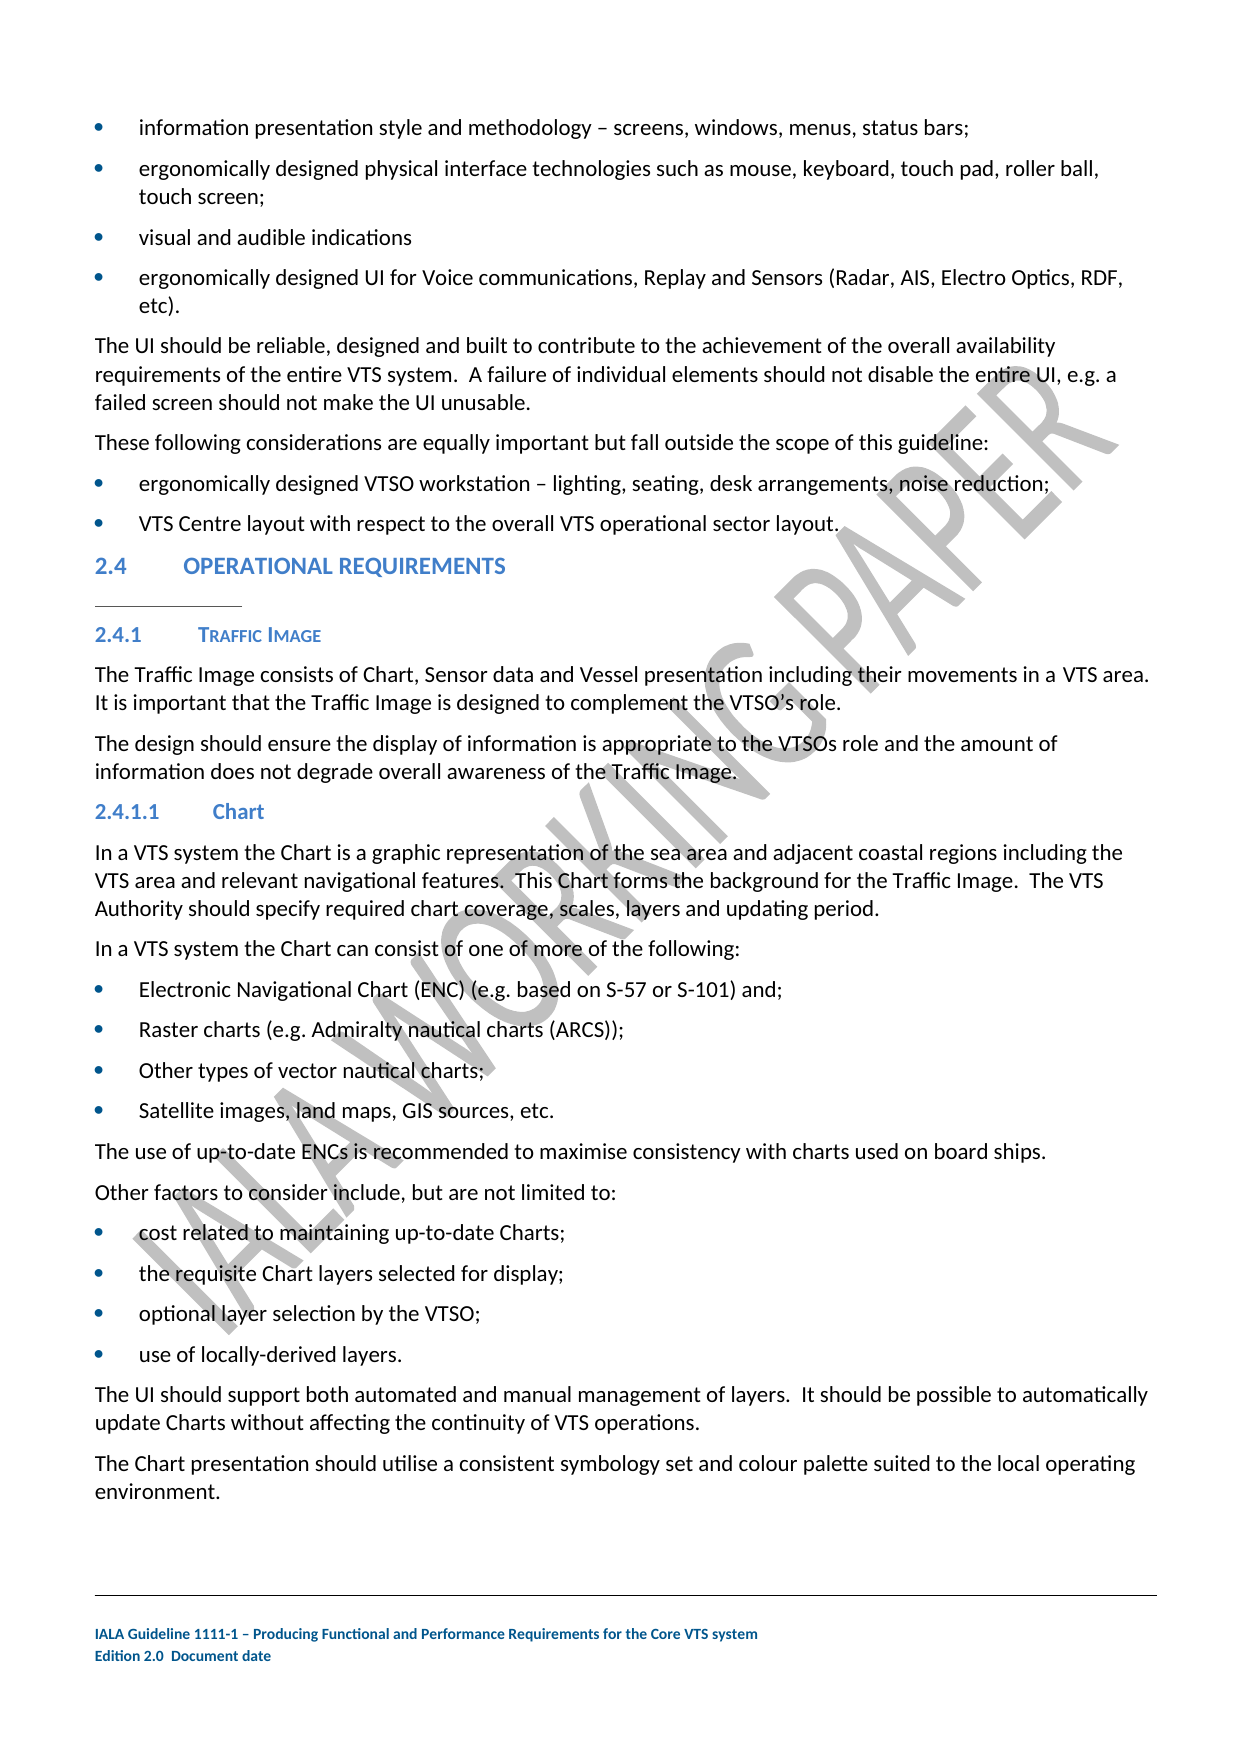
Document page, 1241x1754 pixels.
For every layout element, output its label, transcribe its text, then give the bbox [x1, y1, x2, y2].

text Other types of vector nautical charts; [94, 1056, 1157, 1084]
list The UI should be reliable, designed and built to contribute to the achievement of the overall availability requirements of the entire VTS system. A failure of individual elements should not disable the entire UI, e.g. a failed screen should not make the UI unusable. [94, 332, 1157, 416]
text In a VTS system the Chart can consist of one of more of the following: [94, 934, 1157, 963]
subtitle Traffic Image [94, 620, 1069, 648]
text Electronic Navigational Chart (ENC) (e.g. based on S-57 or S-101) and; [94, 975, 1157, 1003]
subtitle Operational Requirements [94, 550, 1157, 580]
text visual and audible indications [94, 223, 1157, 251]
text information presentation style and methodology – screens, windows, menus, status bars; [94, 113, 1157, 142]
text In a VTS system the Chart is a graphic representation of the sea area and adjacent coastal regions including the VTS area and relevant navigational features. This Chart forms the background for the Traffic Image. The VTS Authority should specify required chart coverage, scales, layers and updating period. [94, 838, 1157, 922]
text ergonomically designed physical interface technologies such as mouse, keyboard, touch pad, roller ball, touch screen; [94, 154, 1157, 210]
text The Chart presentation should utilise a consistent symbology set and colour palette suited to the local operating environment. [94, 1449, 1157, 1505]
text The Traffic Image consists of Chart, Sensor data and Vessel presentation including their movements in a VTS area. It is important that the Traffic Image is designed to complement the VTSO’s role. [94, 660, 1157, 716]
text ergonomically designed UI for Voice communications, Replay and Sensors (Radar, AIS, Electro Optics, RDF, etc). [94, 263, 1157, 319]
text optional layer selection by the VTSO; [94, 1299, 1157, 1327]
subtitle Chart [94, 797, 1054, 826]
text cost related to maintaining up-to-date Charts; [94, 1218, 1157, 1246]
text Satellite images, land maps, GIS sources, etc. [94, 1097, 1157, 1125]
text The UI should support both automated and manual management of layers. It should be possible to automatically update Charts without affecting the continuity of VTS operations. [94, 1380, 1157, 1436]
text ergonomically designed VTSO workstation – lighting, seating, desk arrangements, noise reduction; [94, 469, 1157, 497]
text The use of up-to-date ENCs is recommended to maximise consistency with charts used on board ships. [94, 1137, 1157, 1165]
text Raster charts (e.g. Admiralty nautical charts (ARCS)); [94, 1016, 1157, 1044]
text Other factors to consider include, but are not limited to: [94, 1178, 1157, 1206]
text The design should ensure the display of information is appropriate to the VTSOs role and the amount of information does not degrade overall awareness of the Traffic Image. [94, 729, 1157, 785]
text These following considerations are equally important but fall outside the scope of this guideline: [94, 428, 1157, 456]
text VTS Centre layout with respect to the overall VTS operational sector layout. [94, 509, 1157, 537]
text the requisite Chart layers selected for display; [94, 1259, 1157, 1287]
text use of locally-derived layers. [94, 1340, 1157, 1368]
